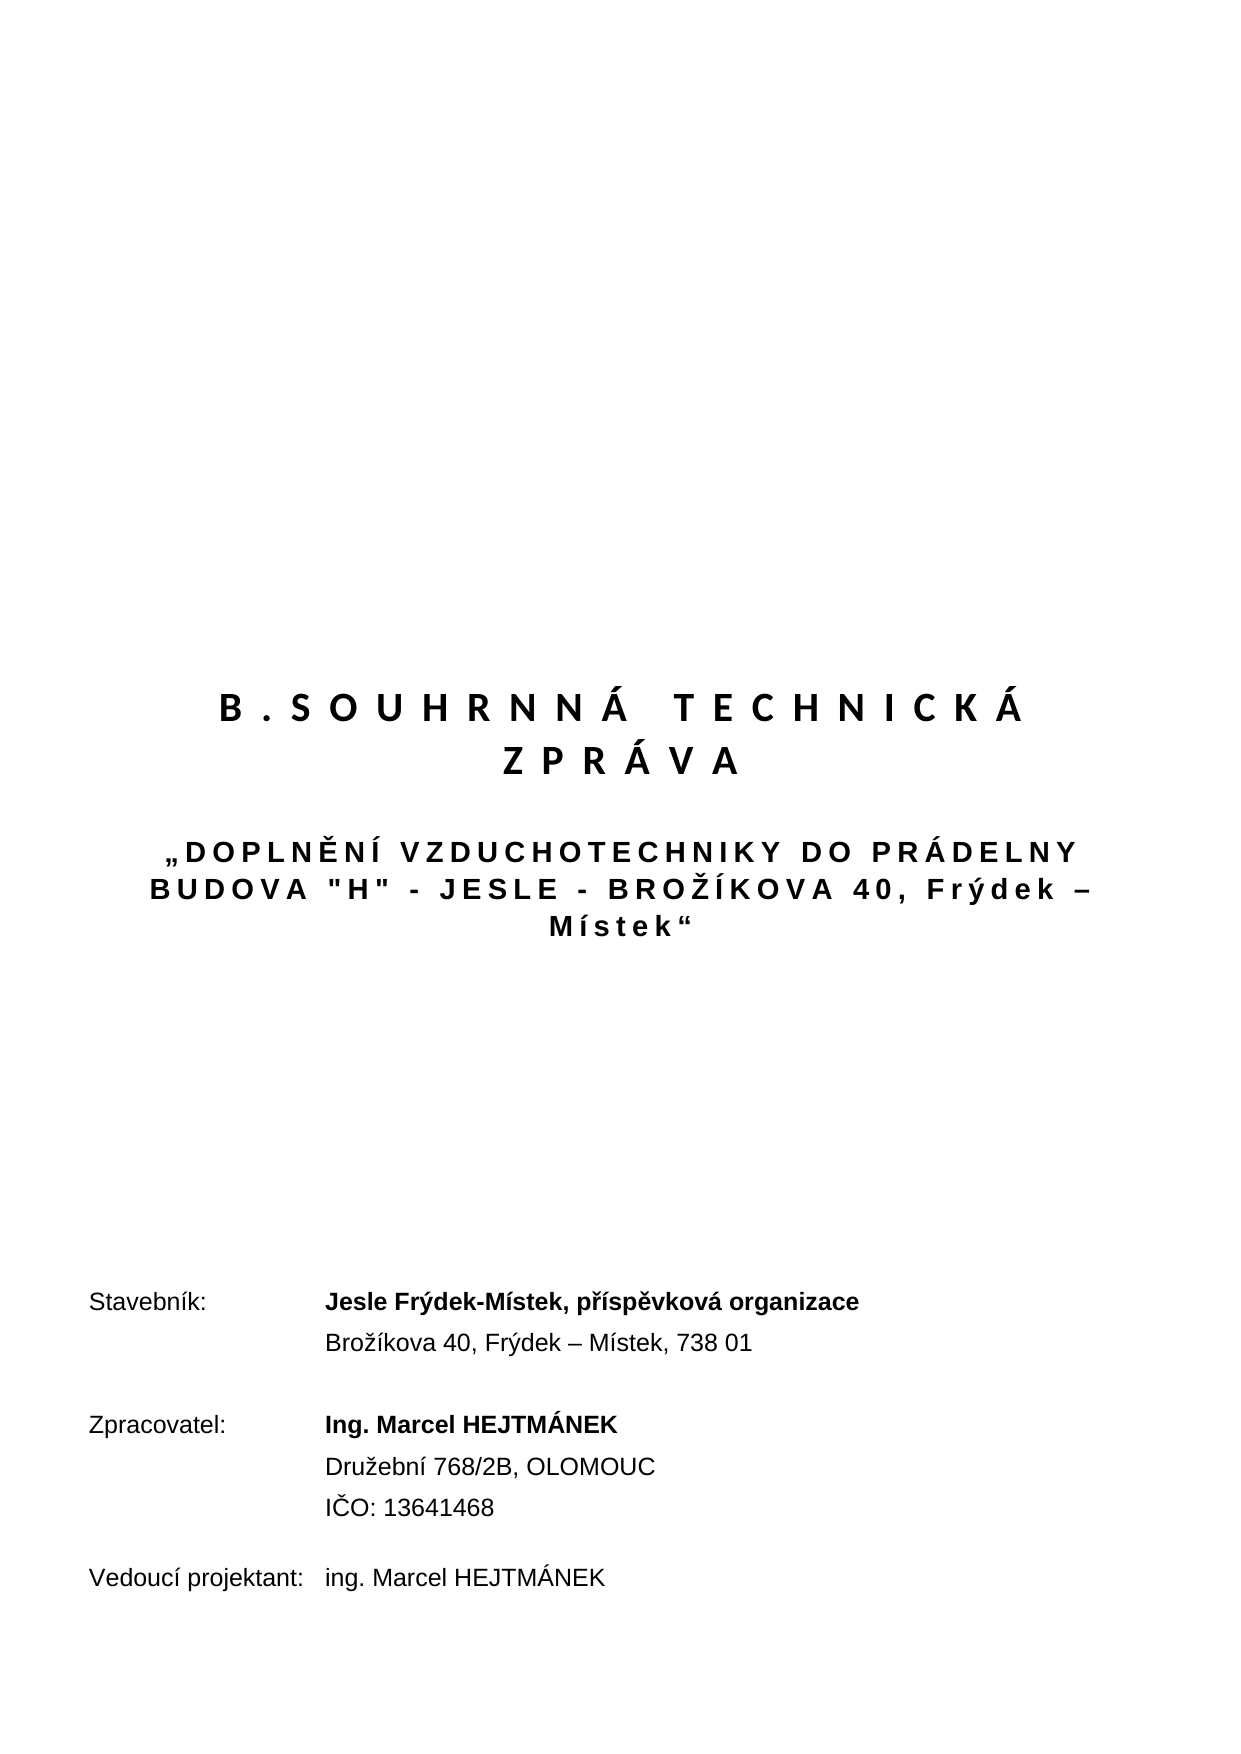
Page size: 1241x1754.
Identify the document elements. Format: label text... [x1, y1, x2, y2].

text Brožíkova 40, Frýdek – Místek, 738 01 [89, 1328, 1152, 1357]
text IČO: 13641468 [89, 1493, 1152, 1522]
text B.souhrnná technická zpráva [89, 681, 1152, 785]
text Vedoucí projektant: ing. Marcel HEJTMÁNEK [89, 1563, 1152, 1592]
text Stavebník: Jesle Frýdek-Místek, příspěvková organizace [89, 1287, 1152, 1316]
text „DOPLNĚNÍ VZDUCHOTECHNIKY DO PRÁDELNY BUDOVA "H" - JESLE - BROŽÍKOVA 40, Frýdek – Místek“ [89, 835, 1152, 942]
text Zpracovatel: Ing. Marcel HEJTMÁNEK [89, 1411, 1152, 1439]
text Družební 768/2B, OLOMOUC [89, 1452, 1152, 1481]
